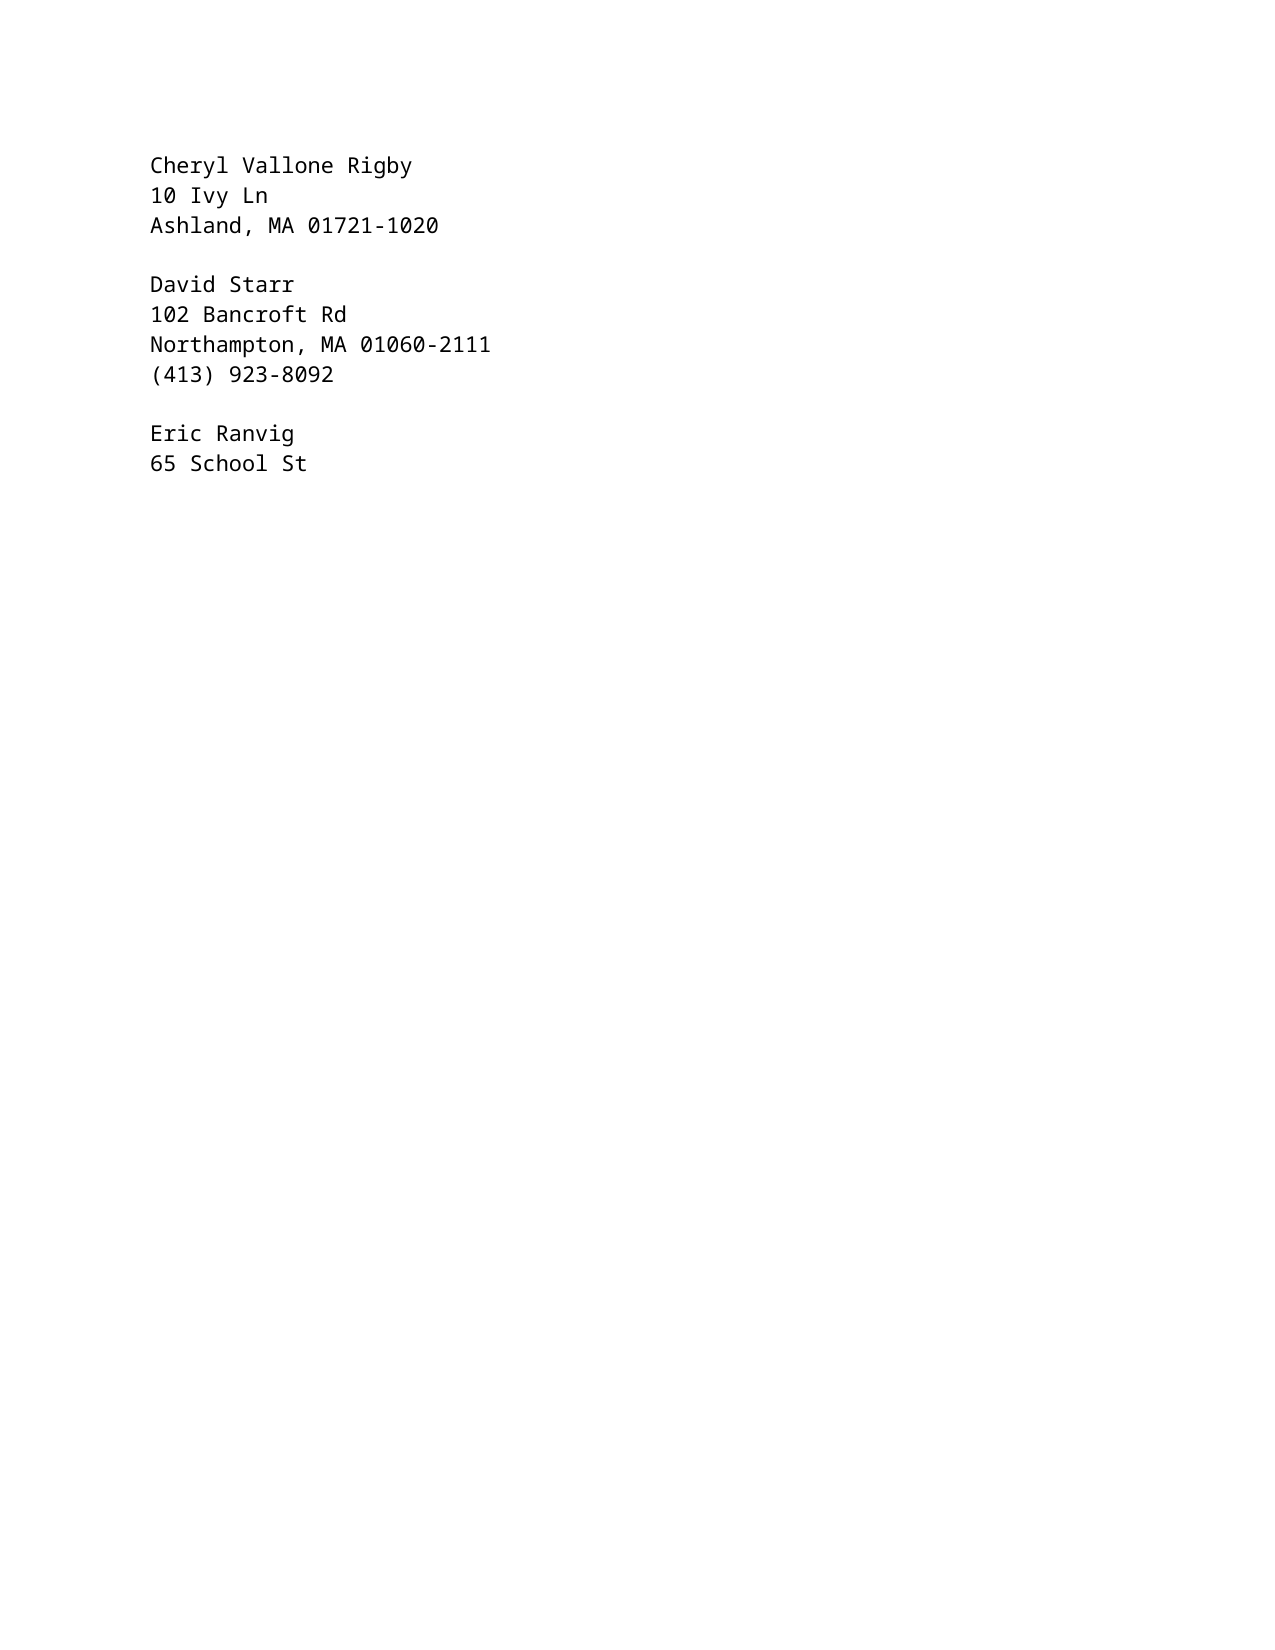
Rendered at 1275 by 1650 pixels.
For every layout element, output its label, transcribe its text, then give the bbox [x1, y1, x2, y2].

text David Starr [150, 269, 1125, 299]
text Cheryl Vallone Rigby [150, 150, 1125, 180]
text 102 Bancroft Rd [150, 299, 1125, 329]
text Eric Ranvig [150, 418, 1125, 448]
text 65 School St [150, 448, 1125, 478]
text Northampton, MA 01060-2111 [150, 329, 1125, 358]
text (413) 923-8092 [150, 358, 1125, 388]
text Ashland, MA 01721-1020 [150, 209, 1125, 239]
text 10 Ivy Ln [150, 180, 1125, 209]
